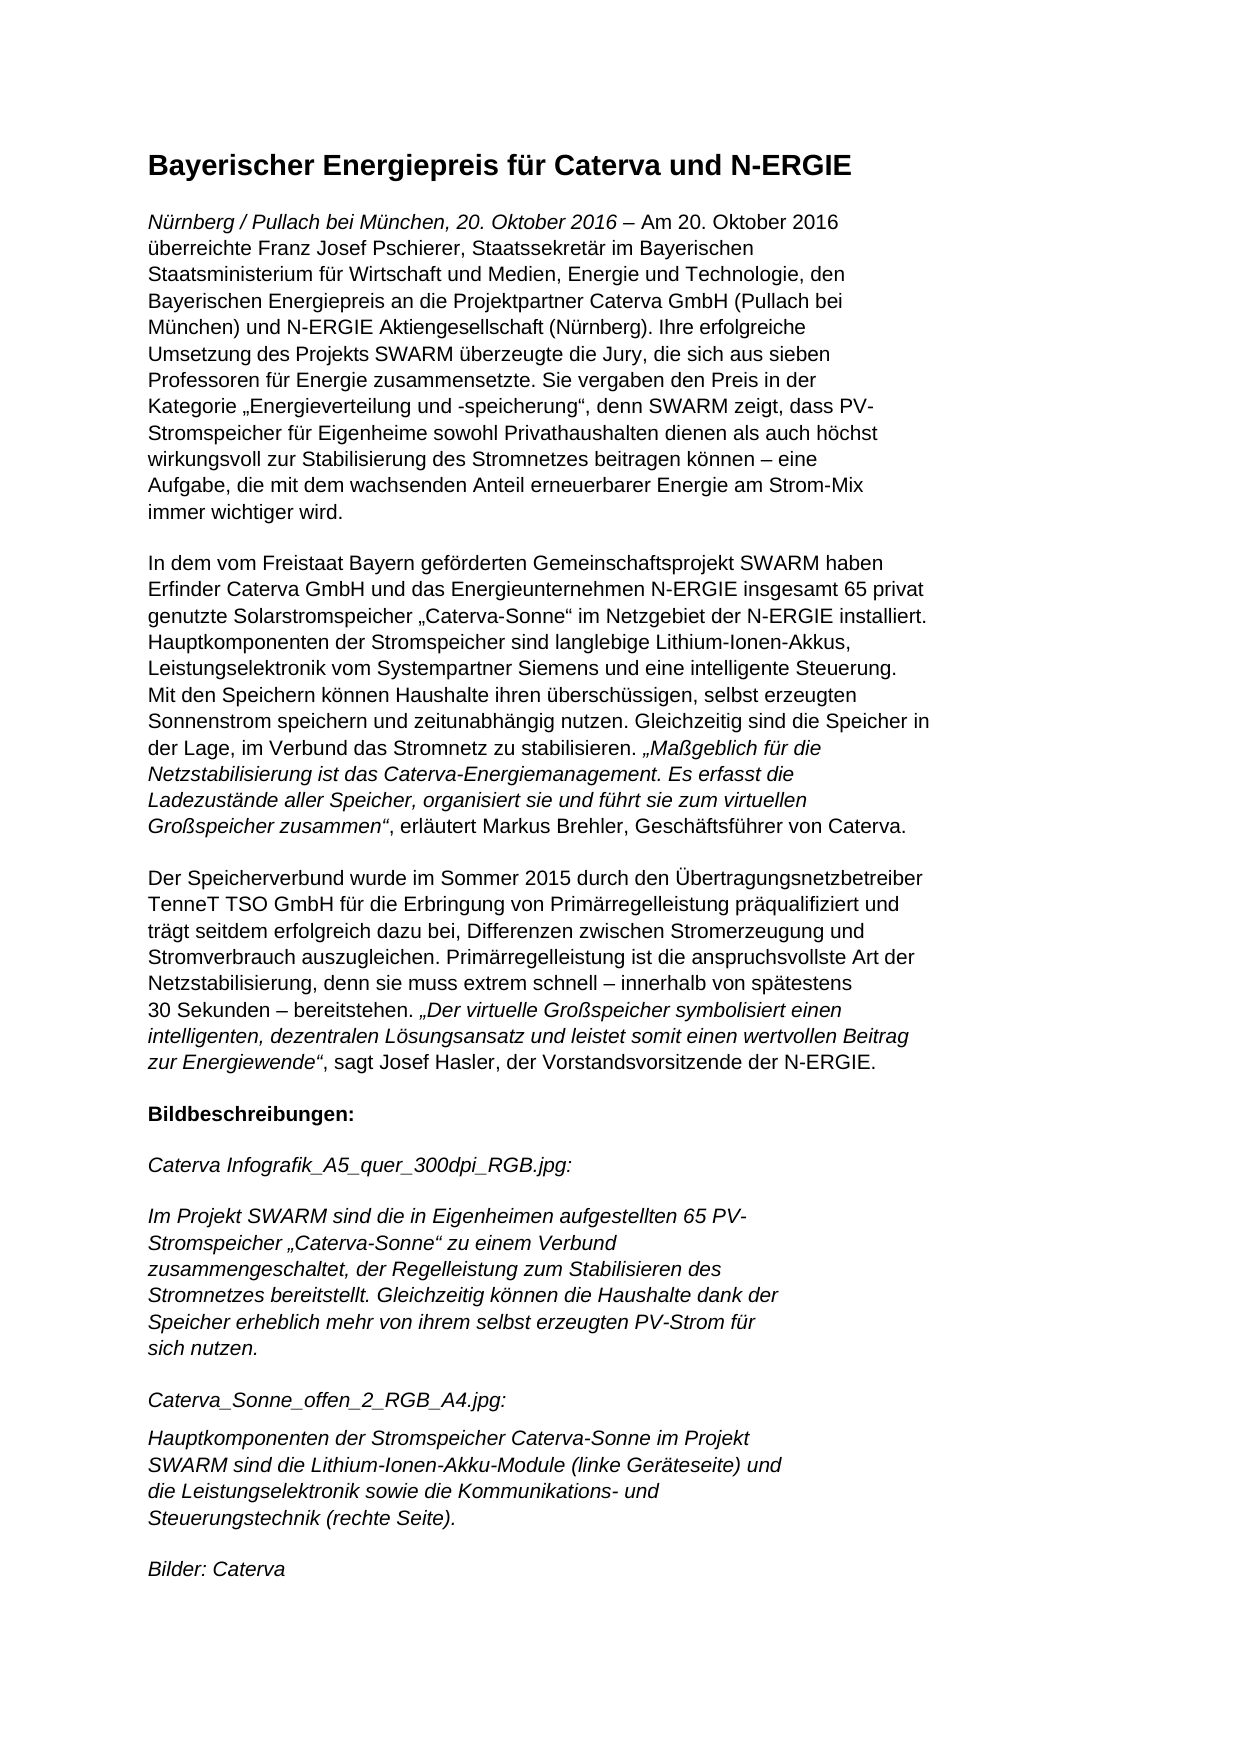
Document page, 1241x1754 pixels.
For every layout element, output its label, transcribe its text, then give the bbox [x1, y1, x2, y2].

text Bildbeschreibungen: [148, 1102, 797, 1126]
text Im Projekt SWARM sind die in Eigenheimen aufgestellten 65 PV-Stromspeicher „Caterva-Sonne“ zu einem Verbund zusammengeschaltet, der Regelleistung zum Stabilisieren des Stromnetzes bereitstellt. Gleichzeitig können die Haushalte dank der Speicher erheblich mehr von ihrem selbst erzeugten PV-Strom für sich nutzen. [148, 1204, 797, 1360]
text Bayerischer Energiepreis für Caterva und N-ERGIE [148, 148, 930, 181]
text Der Speicherverbund wurde im Sommer 2015 durch den Übertragungsnetzbetreiber TenneT TSO GmbH für die Erbringung von Primärregelleistung präqualifiziert und trägt seitdem erfolgreich dazu bei, Differenzen zwischen Stromerzeugung und Stromverbrauch auszugleichen. Primärregelleistung ist die anspruchsvollste Art der Netzstabilisierung, denn sie muss extrem schnell – innerhalb von spätestens 30 Sekunden – bereitstehen. „Der virtuelle Großspeicher symbolisiert einen intelligenten, dezentralen Lösungsansatz und leistet somit einen wertvollen Beitrag zur Energiewende“, sagt Josef Hasler, der Vorstandsvorsitzende der N-ERGIE. [148, 866, 931, 1074]
text Hauptkomponenten der Stromspeicher Caterva-Sonne im Projekt SWARM sind die Lithium-Ionen-Akku-Module (linke Geräteseite) und die Leistungselektronik sowie die Kommunikations- und Steuerungstechnik (rechte Seite). [148, 1426, 797, 1529]
text Caterva Infografik_A5_quer_300dpi_RGB.jpg: [148, 1153, 797, 1177]
text Nürnberg / Pullach bei München, 20. Oktober 2016 – Am 20. Oktober 2016 überreichte Franz Josef Pschierer, Staatssekretär im Bayerischen Staatsministerium für Wirtschaft und Medien, Energie und Technologie, den Bayerischen Energiepreis an die Projektpartner Caterva GmbH (Pullach bei München) und N-ERGIE Aktiengesellschaft (Nürnberg). Ihre erfolgreiche Umsetzung des Projekts SWARM überzeugte die Jury, die sich aus sieben Professoren für Energie zusammensetzte. Sie vergaben den Preis in der Kategorie „Energieverteilung und -speicherung“, denn SWARM zeigt, dass PV-Stromspeicher für Eigenheime sowohl Privathaushalten dienen als auch höchst wirkungsvoll zur Stabilisierung des Stromnetzes beitragen können – eine Aufgabe, die mit dem wachsenden Anteil erneuerbarer Energie am Strom-Mix immer wichtiger wird. [148, 209, 901, 523]
text Bilder: Caterva [148, 1557, 797, 1581]
text Caterva_Sonne_offen_2_RGB_A4.jpg: [148, 1387, 798, 1411]
text In dem vom Freistaat Bayern geförderten Gemeinschaftsprojekt SWARM haben Erfinder Caterva GmbH und das Energieunternehmen N-ERGIE insgesamt 65 privat genutzte Solarstromspeicher „Caterva-Sonne“ im Netzgebiet der N-ERGIE installiert. Hauptkomponenten der Stromspeicher sind langlebige Lithium-Ionen-Akkus, Leistungselektronik vom Systempartner Siemens und eine intelligente Steuerung. Mit den Speichern können Haushalte ihren überschüssigen, selbst erzeugten Sonnenstrom speichern und zeitunabhängig nutzen. Gleichzeitig sind die Speicher in der Lage, im Verbund das Stromnetz zu stabilisieren. „Maßgeblich für die Netzstabilisierung ist das Caterva-Energiemanagement. Es erfasst die Ladezustände aller Speicher, organisiert sie und führt sie zum virtuellen Großspeicher zusammen“, erläutert Markus Brehler, Geschäftsführer von Caterva. [148, 551, 931, 838]
